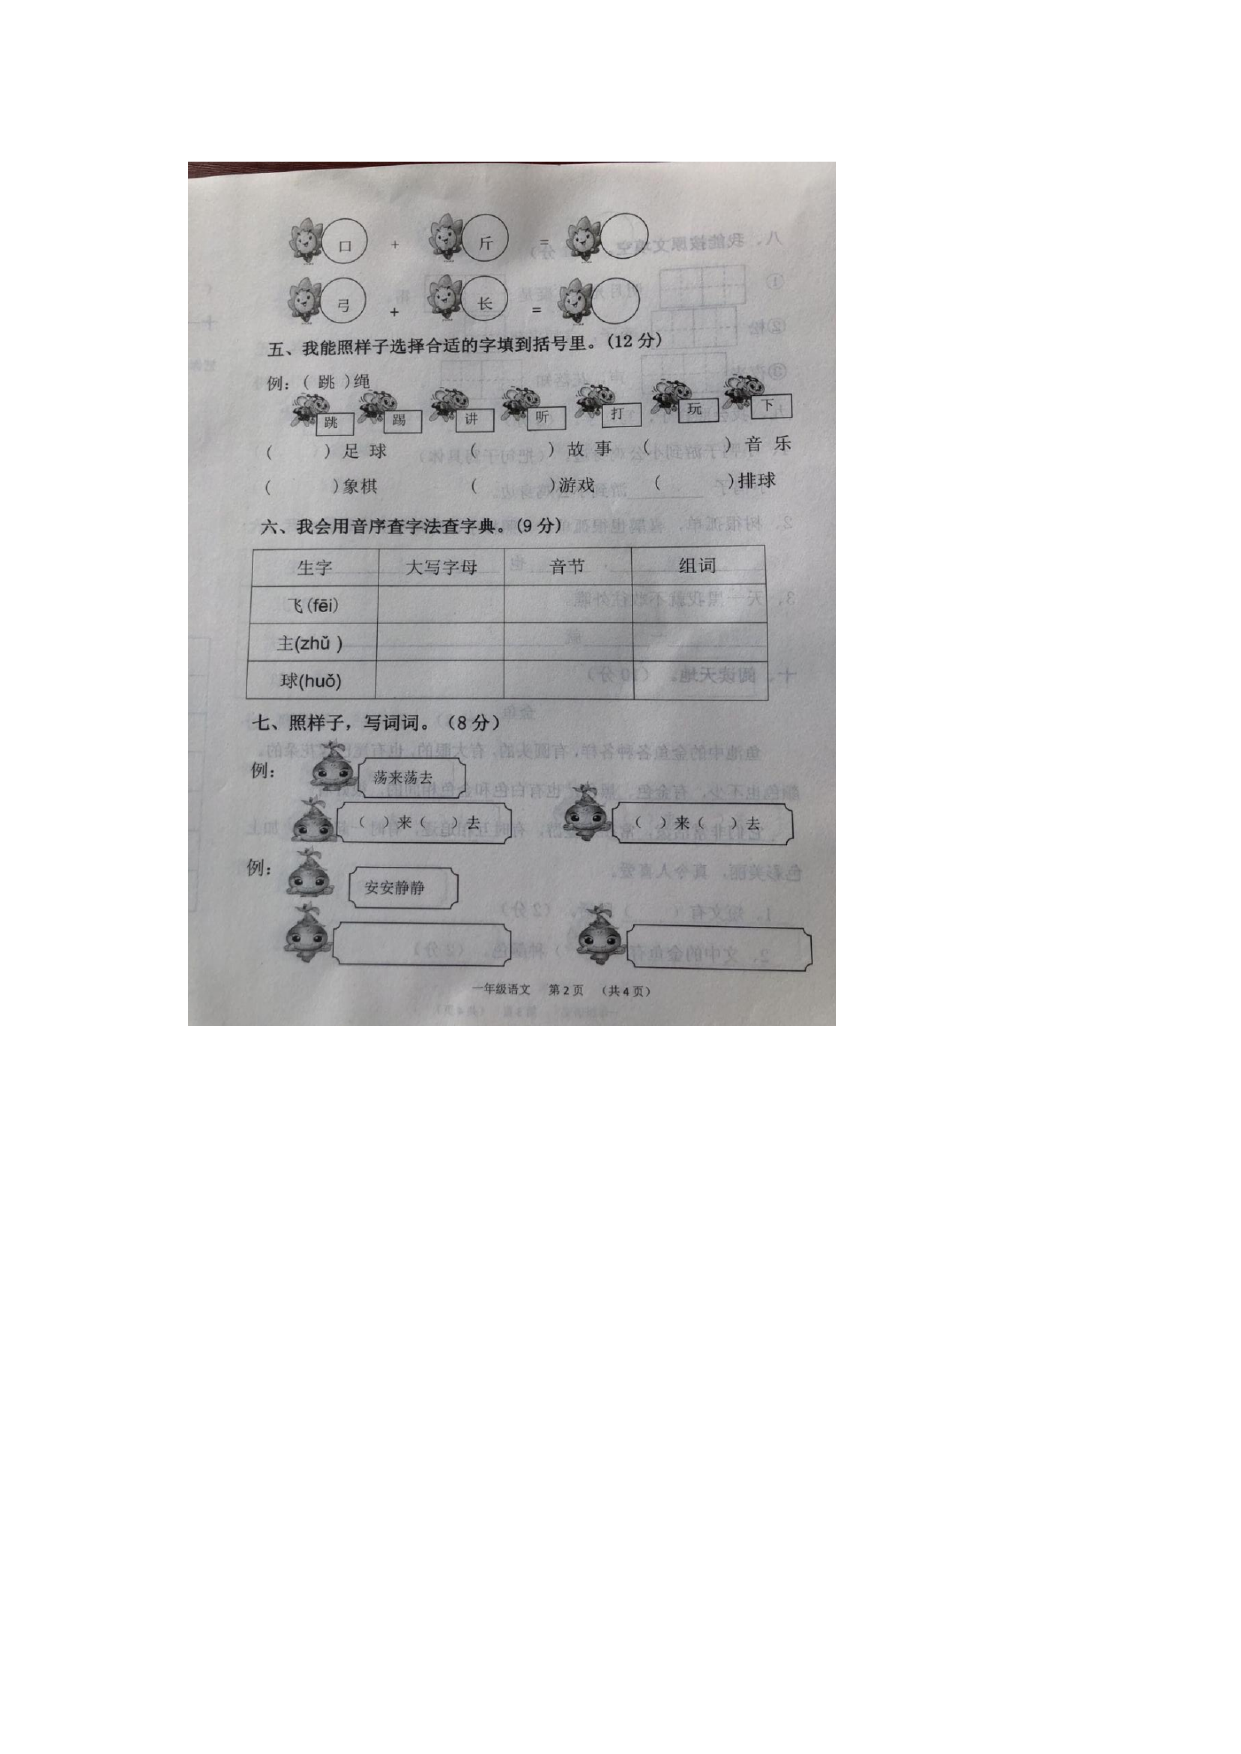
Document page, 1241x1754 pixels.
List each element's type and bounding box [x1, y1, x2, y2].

picture [188, 163, 836, 1025]
